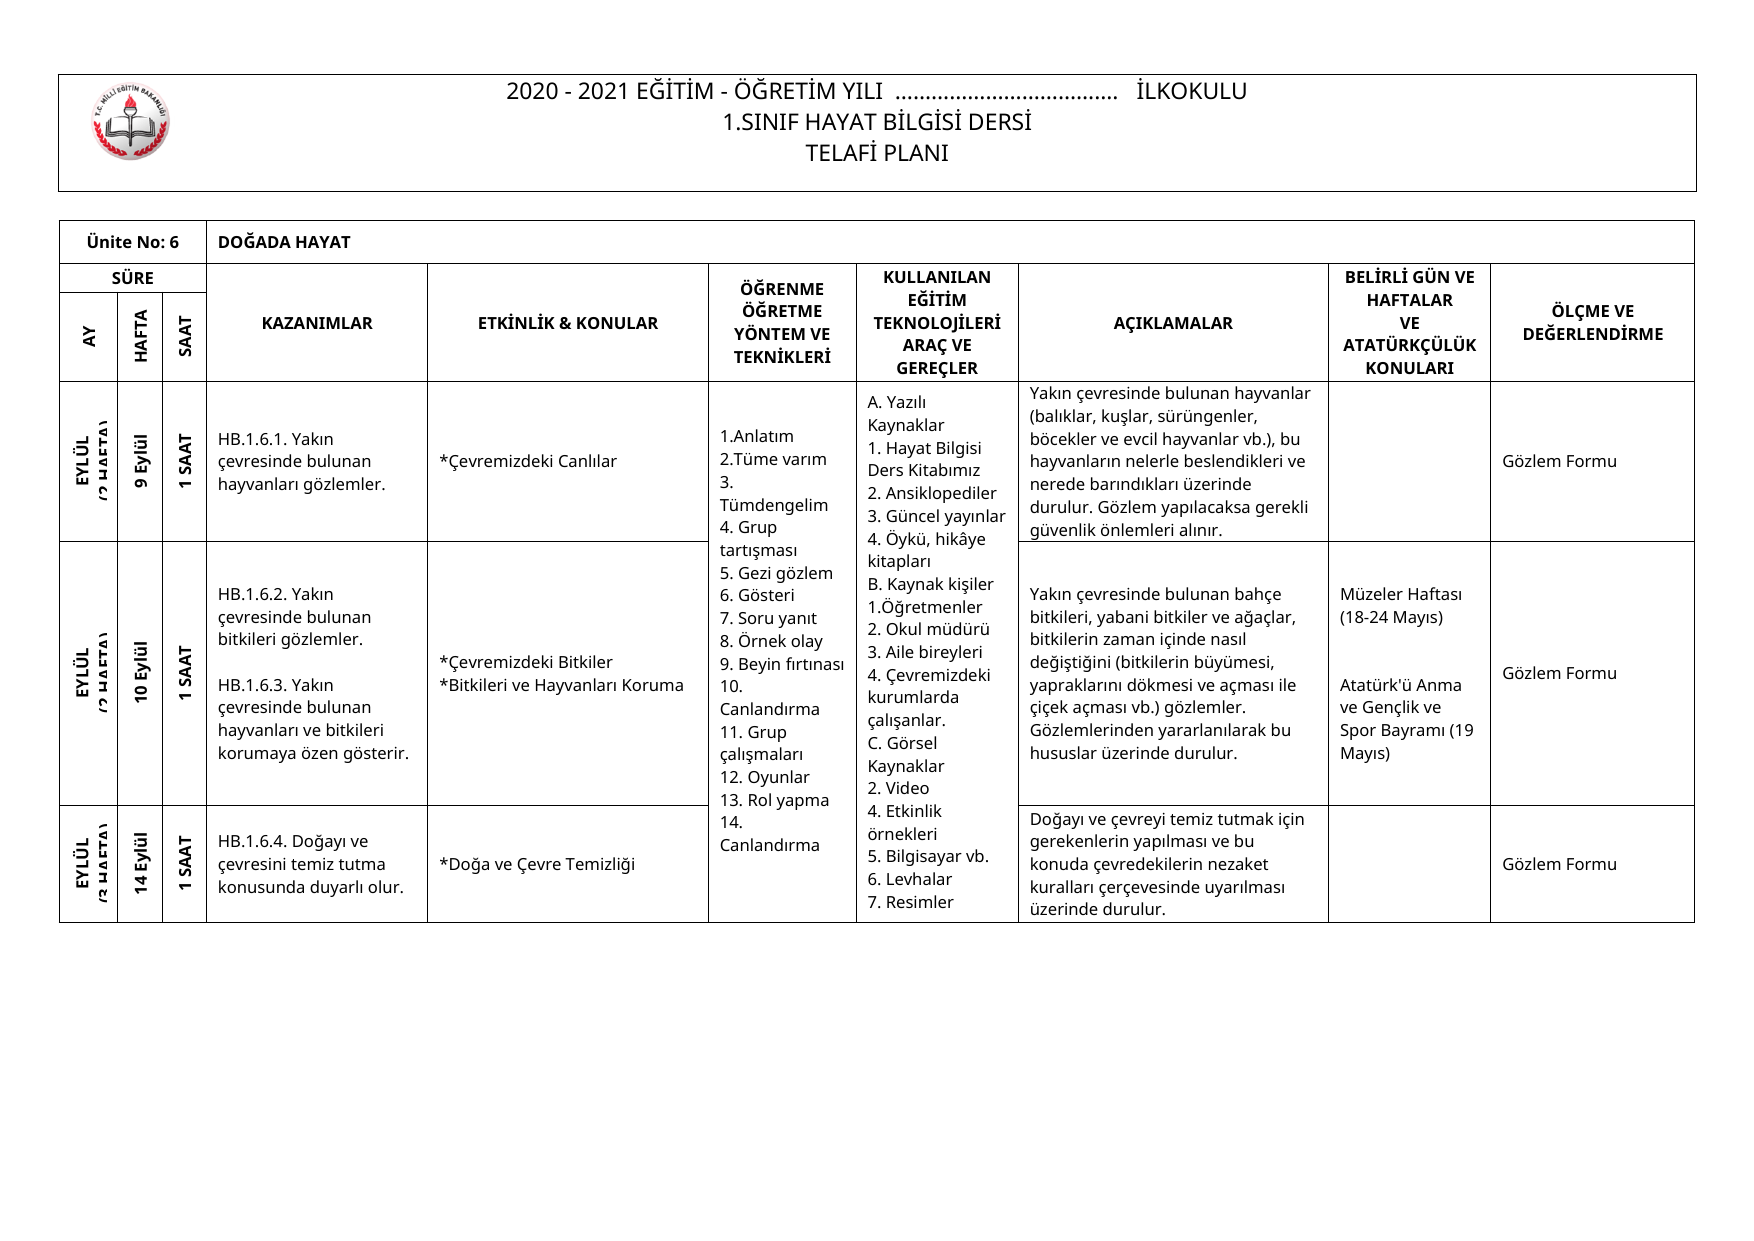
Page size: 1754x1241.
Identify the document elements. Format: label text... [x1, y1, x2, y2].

table_cell 10 Eylül [118, 542, 162, 805]
table_cell Doğayı ve çevreyi temiz tutmak için gerekenlerin yapılması ve bu konuda çevredekilerin nezaket kuralları çerçevesinde uyarılması üzerinde durulur. [1019, 806, 1328, 922]
picture [85, 77, 175, 167]
table_cell EYLÜL (2.HAFTA) [60, 382, 117, 541]
table_cell Yakın çevresinde bulunan hayvanlar (balıklar, kuşlar, sürüngenler, böcekler ve evcil hayvanlar vb.), bu hayvanların nelerle beslendikleri ve nerede barındıkları üzerinde durulur. Gözlem yapılacaksa gerekli güvenlik önlemleri alınır. [1019, 382, 1328, 541]
table_cell Gözlem Formu [1491, 542, 1694, 805]
table_cell EYLÜL (2.HAFTA) [60, 542, 117, 805]
table_cell BELİRLİ GÜN VE HAFTALAR VE ATATÜRKÇÜLÜK KONULARI [1329, 264, 1490, 381]
table_cell Gözlem Formu [1491, 382, 1694, 541]
table_cell KULLANILAN EĞİTİM TEKNOLOJİLERİ ARAÇ VE GEREÇLER [857, 264, 1018, 381]
table_cell SAAT [163, 293, 206, 381]
table_cell [1329, 382, 1490, 541]
table_cell 9 Eylül [118, 382, 162, 541]
table_cell Müzeler Haftası (18-24 Mayıs) Atatürk'ü Anma ve Gençlik ve Spor Bayramı (19 Mayıs) [1329, 542, 1490, 805]
table_cell *Doğa ve Çevre Temizliği [428, 806, 708, 922]
table_cell *Çevremizdeki Bitkiler *Bitkileri ve Hayvanları Koruma [428, 542, 708, 805]
table_cell Yakın çevresinde bulunan bahçe bitkileri, yabani bitkiler ve ağaçlar, bitkilerin zaman içinde nasıl değiştiğini (bitkilerin büyümesi, yapraklarını dökmesi ve açması ile çiçek açması vb.) gözlemler. Gözlemlerinden yararlanılarak bu hususlar üzerinde durulur. [1019, 542, 1328, 805]
table_cell HB.1.6.1. Yakın çevresinde bulunan hayvanları gözlemler. [207, 382, 427, 541]
table_cell ÖĞRENME ÖĞRETME YÖNTEM VE TEKNİKLERİ [709, 264, 856, 381]
table_cell HB.1.6.4. Doğayı ve çevresini temiz tutma konusunda duyarlı olur. [207, 806, 427, 922]
table_cell 1 SAAT [163, 382, 206, 541]
table_cell [1329, 806, 1490, 922]
table_cell EYLÜL (3.HAFTA) [60, 806, 117, 922]
table_cell HB.1.6.2. Yakın çevresinde bulunan bitkileri gözlemler. HB.1.6.3. Yakın çevresinde bulunan hayvanları ve bitkileri korumaya özen gösterir. [207, 542, 427, 805]
table_cell AÇIKLAMALAR [1019, 264, 1328, 381]
table_cell HAFTA [118, 293, 162, 381]
table_header DOĞADA HAYAT [207, 221, 1694, 263]
table_cell 1 SAAT [163, 806, 206, 922]
table_cell ETKİNLİK & KONULAR [428, 264, 708, 381]
table_cell Gözlem Formu [1491, 806, 1694, 922]
table_cell 1 SAAT [163, 542, 206, 805]
table_cell ÖLÇME VE DEĞERLENDİRME [1491, 264, 1694, 381]
table_header Ünite No: 6 [60, 221, 206, 263]
table_cell KAZANIMLAR [207, 264, 427, 381]
table_cell AY [60, 293, 117, 381]
table_cell 1.Anlatım 2.Tüme varım 3. Tümdengelim 4. Grup tartışması 5. Gezi gözlem 6. Gösteri 7. Soru yanıt 8. Örnek olay 9. Beyin fırtınası 10. Canlandırma 11. Grup çalışmaları 12. Oyunlar 13. Rol yapma 14. Canlandırma [709, 382, 856, 922]
table_cell A. Yazılı Kaynaklar 1. Hayat Bilgisi Ders Kitabımız 2. Ansiklopediler 3. Güncel yayınlar 4. Öykü, hikâye kitapları B. Kaynak kişiler 1.Öğretmenler 2. Okul müdürü 3. Aile bireyleri 4. Çevremizdeki kurumlarda çalışanlar. C. Görsel Kaynaklar 2. Video 4. Etkinlik örnekleri 5. Bilgisayar vb. 6. Levhalar 7. Resimler [857, 382, 1018, 922]
table_cell SÜRE [60, 264, 206, 292]
table_cell 14 Eylül [118, 806, 162, 922]
table_cell *Çevremizdeki Canlılar [428, 382, 708, 541]
